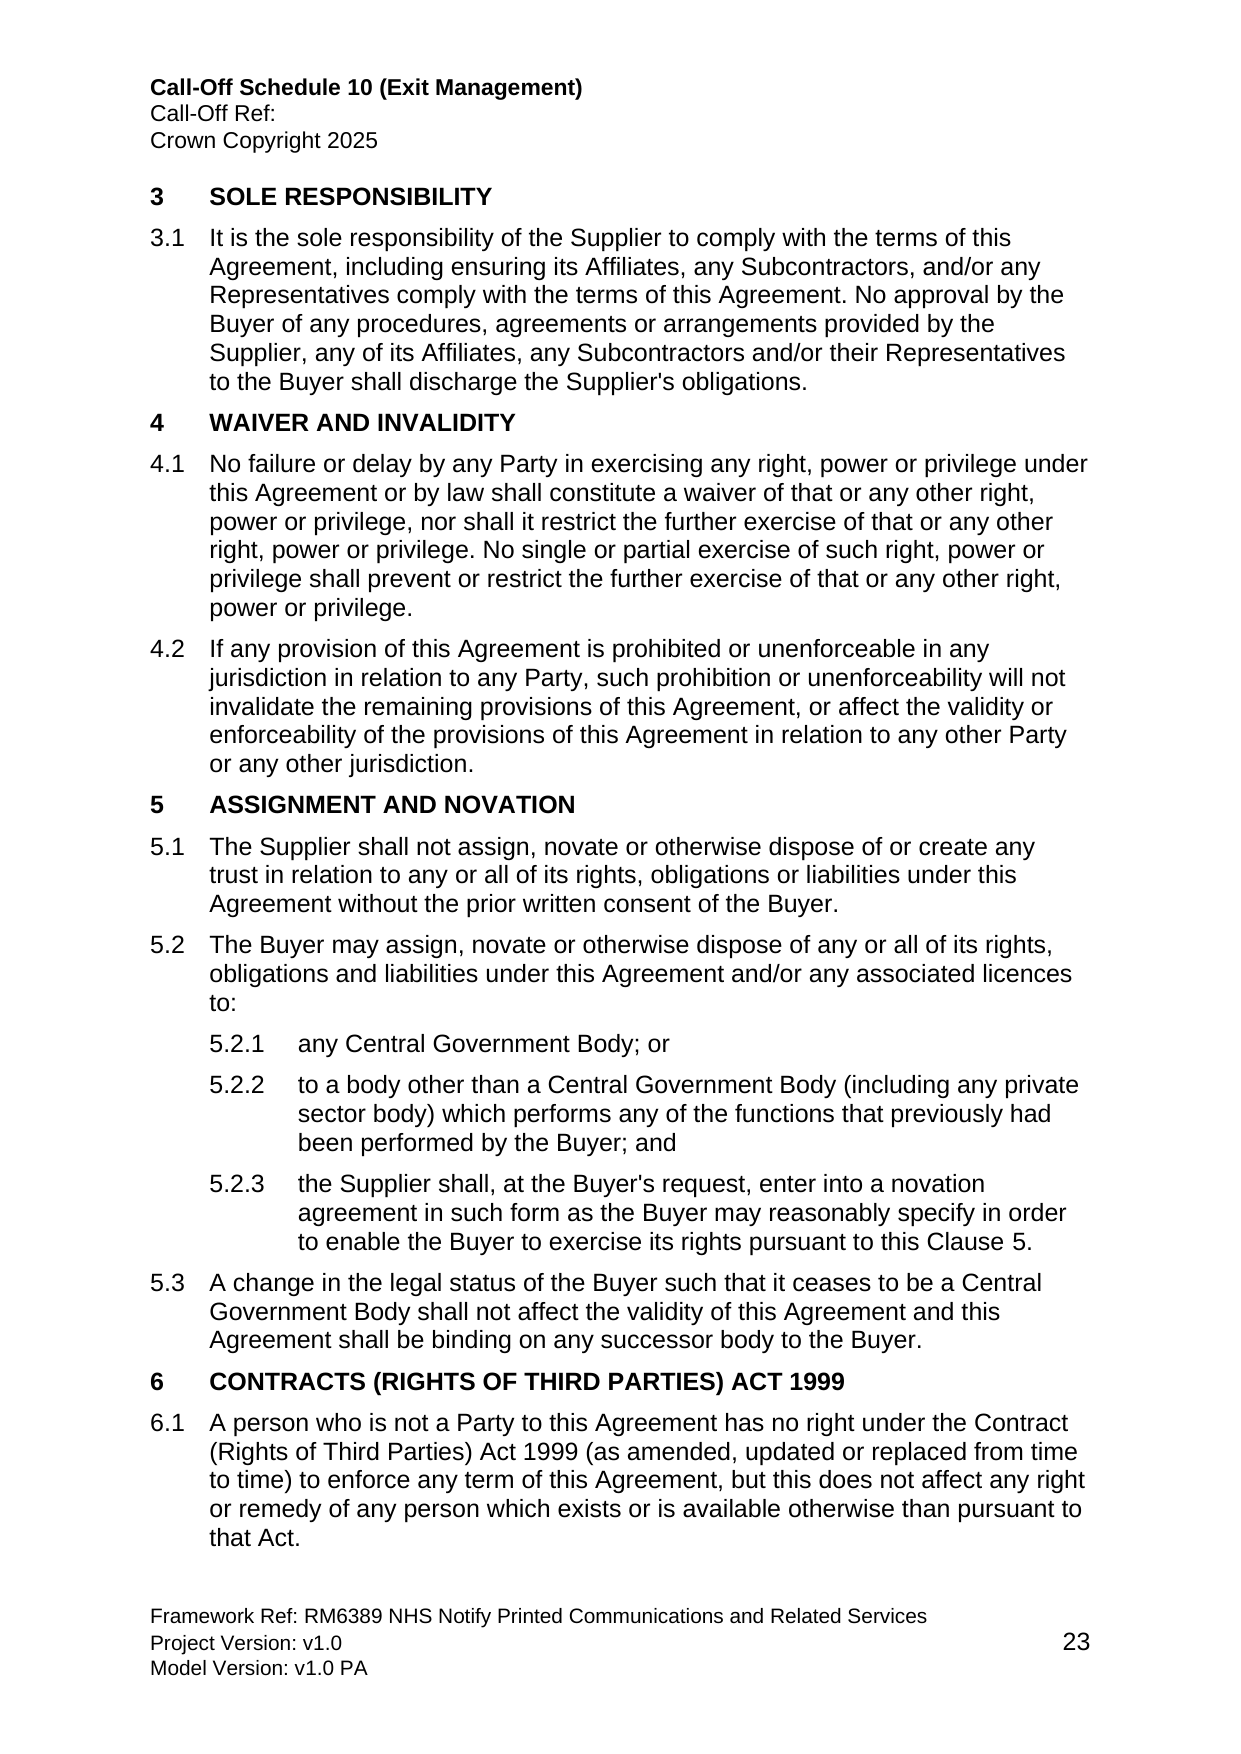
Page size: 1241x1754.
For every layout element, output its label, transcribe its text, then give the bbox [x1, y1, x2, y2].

list ASSIGNMENT AND NOVATION [150, 790, 1090, 819]
list WAIVER AND INVALIDITY [150, 408, 1090, 437]
list A person who is not a Party to this Agreement has no right under the Contract (Rights of Third Parties) Act 1999 (as amended, updated or replaced from time to time) to enforce any term of this Agreement, but this does not affect any right or remedy of any person which exists or is available otherwise than pursuant to that Act. [150, 1408, 1090, 1552]
list SOLE RESPONSIBILITY [150, 182, 1090, 210]
list The Supplier shall not assign, novate or otherwise dispose of or create any trust in relation to any or all of its rights, obligations or liabilities under this Agreement without the prior written consent of the Buyer. [150, 832, 1090, 918]
list No failure or delay by any Party in exercising any right, power or privilege under this Agreement or by law shall constitute a waiver of that or any other right, power or privilege, nor shall it restrict the further exercise of that or any other right, power or privilege. No single or partial exercise of such right, power or privilege shall prevent or restrict the further exercise of that or any other right, power or privilege. [150, 449, 1090, 622]
list The Buyer may assign, novate or otherwise dispose of any or all of its rights, obligations and liabilities under this Agreement and/or any associated licences to: [150, 930, 1090, 1017]
list CONTRACTS (RIGHTS OF THIRD PARTIES) ACT 1999 [150, 1367, 1090, 1395]
list If any provision of this Agreement is prohibited or unenforceable in any jurisdiction in relation to any Party, such prohibition or unenforceability will not invalidate the remaining provisions of this Agreement, or affect the validity or enforceability of the provisions of this Agreement in relation to any other Party or any other jurisdiction. [150, 634, 1090, 778]
list any Central Government Body; or [209, 1029, 1090, 1058]
list A change in the legal status of the Buyer such that it ceases to be a Central Government Body shall not affect the validity of this Agreement and this Agreement shall be binding on any successor body to the Buyer. [150, 1268, 1090, 1354]
list It is the sole responsibility of the Supplier to comply with the terms of this Agreement, including ensuring its Affiliates, any Subcontractors, and/or any Representatives comply with the terms of this Agreement. No approval by the Buyer of any procedures, agreements or arrangements provided by the Supplier, any of its Affiliates, any Subcontractors and/or their Representatives to the Buyer shall discharge the Supplier's obligations. [150, 223, 1090, 395]
list the Supplier shall, at the Buyer's request, enter into a novation agreement in such form as the Buyer may reasonably specify in order to enable the Buyer to exercise its rights pursuant to this Clause 5. [209, 1169, 1090, 1255]
list to a body other than a Central Government Body (including any private sector body) which performs any of the functions that previously had been performed by the Buyer; and [209, 1070, 1090, 1157]
